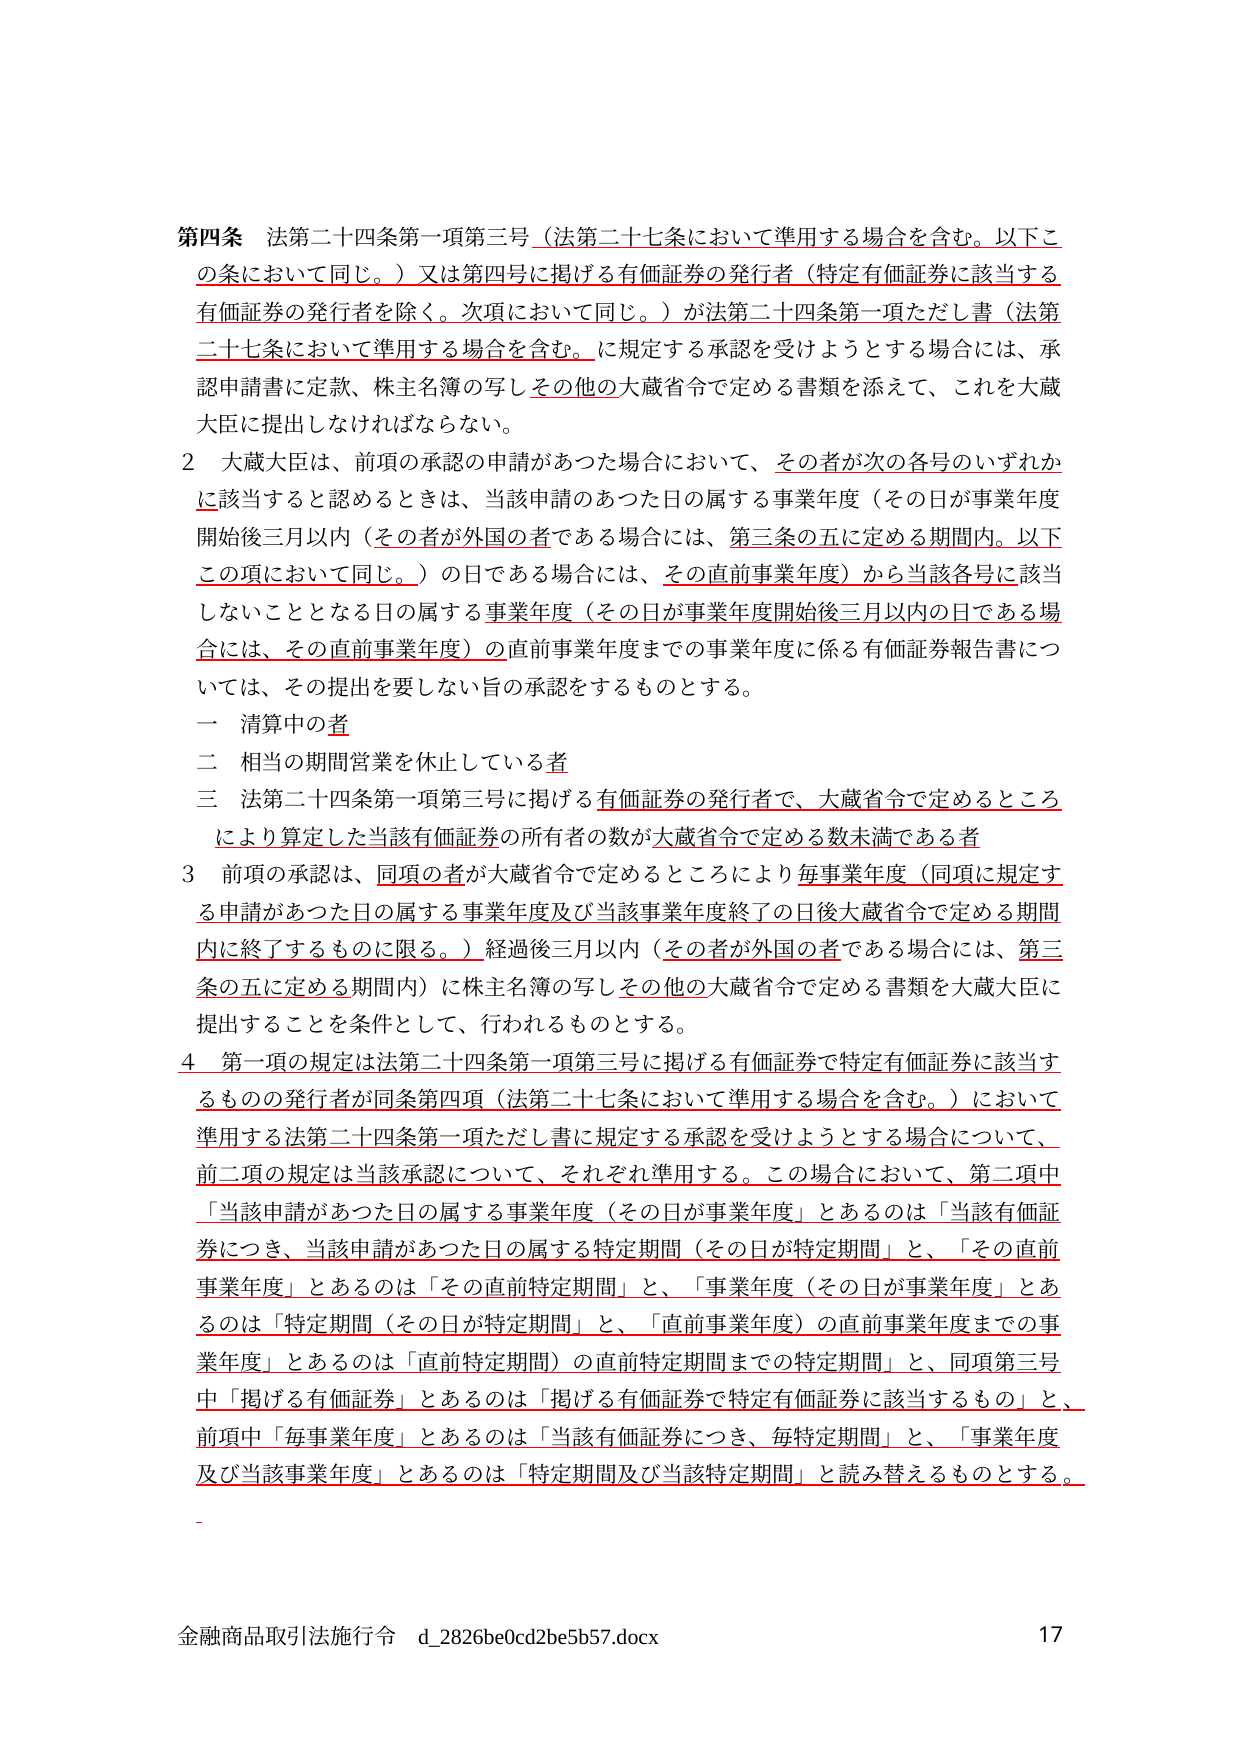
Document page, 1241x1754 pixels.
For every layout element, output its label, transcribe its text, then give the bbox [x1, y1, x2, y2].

text 三 法第二十四条第一項第三号に掲げる有価証券の発行者で、大蔵省令で定めるところにより算定した当該有価証券の所有者の数が大蔵省令で定める数未満である者 [196, 779, 1063, 854]
text 第四条 法第二十四条第一項第三号（法第二十七条において準用する場合を含む。以下この条において同じ。）又は第四号に掲げる有価証券の発行者（特定有価証券に該当する有価証券の発行者を除く。次項において同じ。）が法第二十四条第一項ただし書（法第二十七条において準用する場合を含む。に規定する承認を受けようとする場合には、承認申請書に定款、株主名簿の写しその他の大蔵省令で定める書類を添えて、これを大蔵大臣に提出しなければならない。 [177, 217, 1063, 442]
text 二 相当の期間営業を休止している者 [196, 742, 1063, 779]
text ４ 第一項の規定は法第二十四条第一項第三号に掲げる有価証券で特定有価証券に該当するものの発行者が同条第四項（法第二十七条において準用する場合を含む。）において準用する法第二十四条第一項ただし書に規定する承認を受けようとする場合について、前二項の規定は当該承認について、それぞれ準用する。この場合において、第二項中「当該申請があつた日の属する事業年度（その日が事業年度」とあるのは「当該有価証券につき、当該申請があつた日の属する特定期間（その日が特定期間」と、「その直前事業年度」とあるのは「その直前特定期間」と、「事業年度（その日が事業年度」とあるのは「特定期間（その日が特定期間」と、「直前事業年度）の直前事業年度までの事業年度」とあるのは「直前特定期間）の直前特定期間までの特定期間」と、同項第三号中「掲げる有価証券」とあるのは「掲げる有価証券で特定有価証券に該当するもの」と、前項中「毎事業年度」とあるのは「当該有価証券につき、毎特定期間」と、「事業年度及び当該事業年度」とあるのは「特定期間及び当該特定期間」と読み替えるものとする。 [177, 1042, 1063, 1529]
text 一 清算中の者 [196, 704, 1063, 742]
text ２ 大蔵大臣は、前項の承認の申請があつた場合において、その者が次の各号のいずれかに該当すると認めるときは、当該申請のあつた日の属する事業年度（その日が事業年度開始後三月以内（その者が外国の者である場合には、第三条の五に定める期間内。以下この項において同じ。）の日である場合には、その直前事業年度）から当該各号に該当しないこととなる日の属する事業年度（その日が事業年度開始後三月以内の日である場合には、その直前事業年度）の直前事業年度までの事業年度に係る有価証券報告書については、その提出を要しない旨の承認をするものとする。 [177, 442, 1063, 704]
text ３ 前項の承認は、同項の者が大蔵省令で定めるところにより毎事業年度（同項に規定する申請があつた日の属する事業年度及び当該事業年度終了の日後大蔵省令で定める期間内に終了するものに限る。）経過後三月以内（その者が外国の者である場合には、第三条の五に定める期間内）に株主名簿の写しその他の大蔵省令で定める書類を大蔵大臣に提出することを条件として、行われるものとする。 [177, 854, 1063, 1042]
